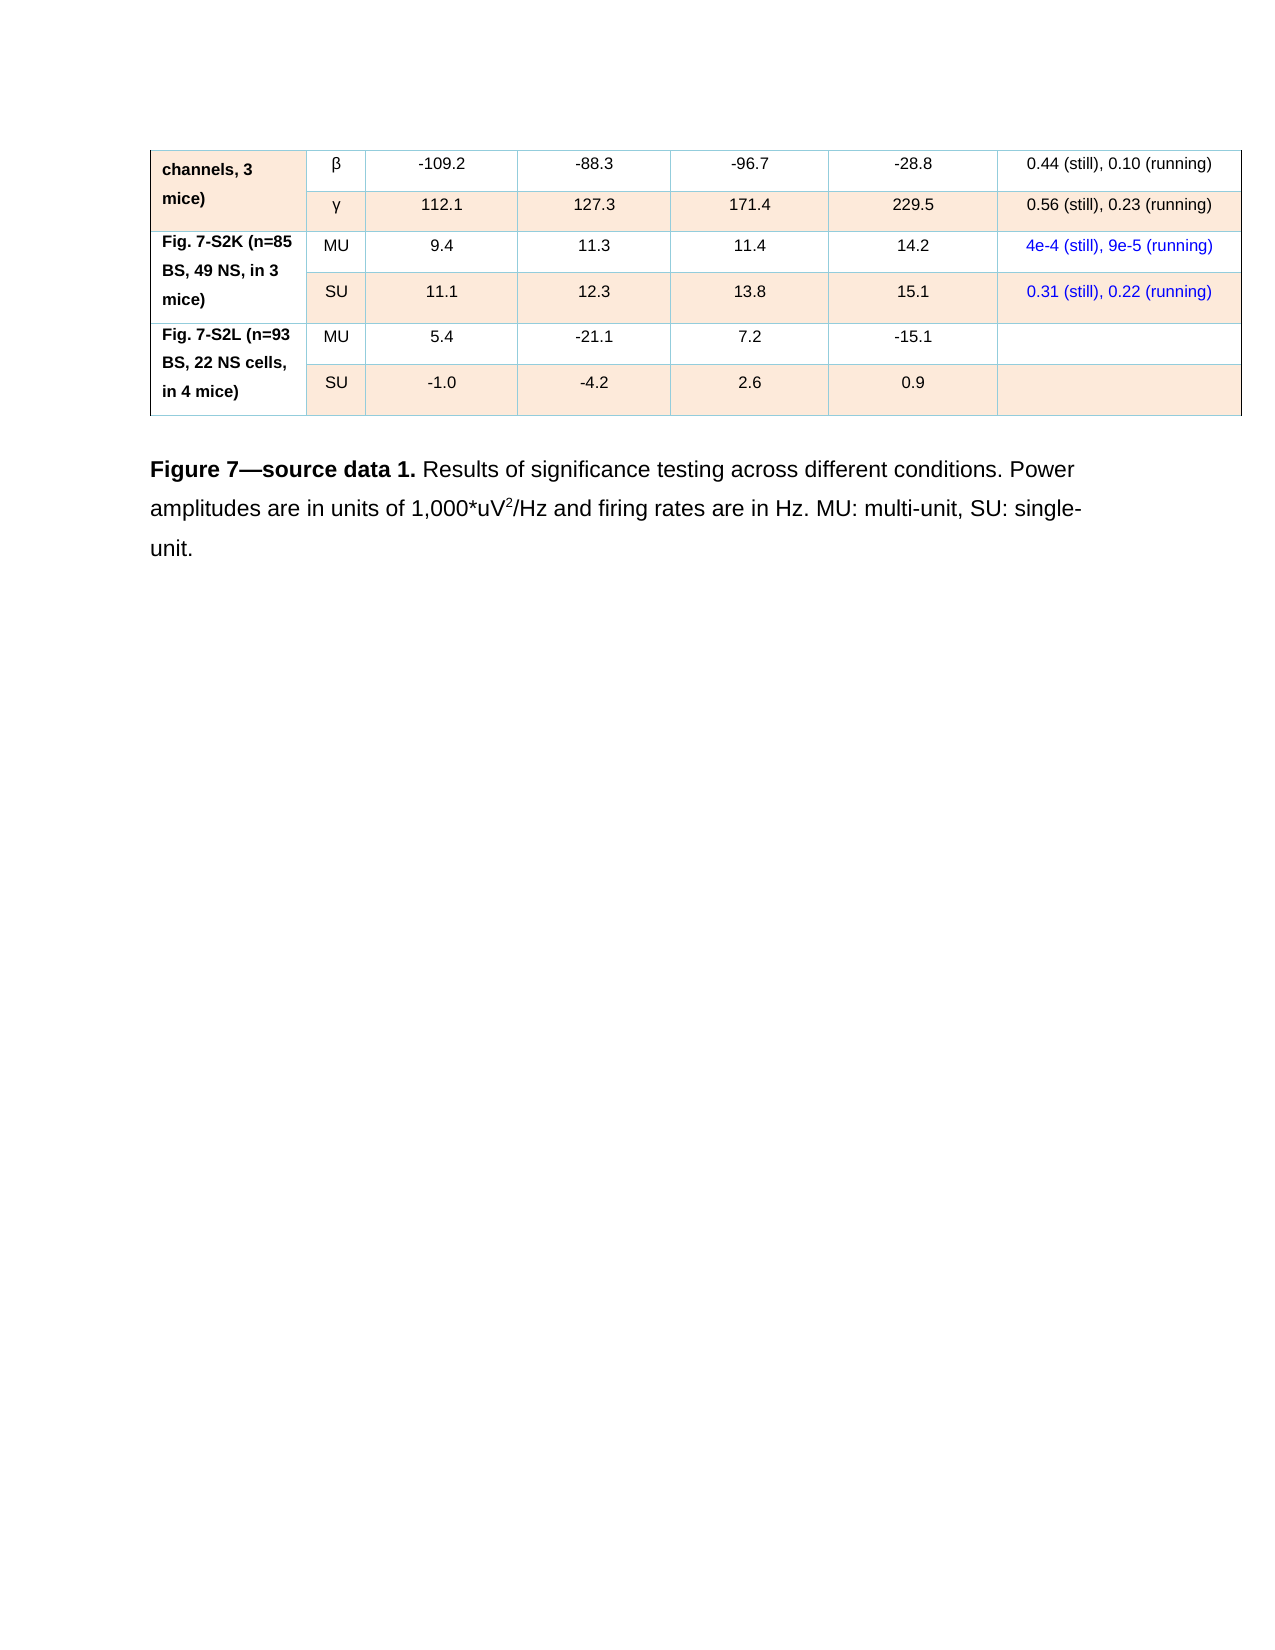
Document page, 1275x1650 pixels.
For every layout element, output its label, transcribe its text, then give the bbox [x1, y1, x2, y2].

table_cell 13.8 [671, 273, 828, 323]
table_cell 14.2 [829, 232, 997, 272]
table_cell Fig. 7-S2L (n=93 BS, 22 NS cells, in 4 mice) [151, 324, 306, 415]
table_cell SU [307, 273, 365, 323]
table_cell 0.44 (still), 0.10 (running) [998, 151, 1241, 191]
table_cell 0.31 (still), 0.22 (running) [998, 273, 1241, 323]
table_cell 7.2 [671, 324, 828, 364]
table_cell 5.4 [366, 324, 517, 364]
table_cell 9.4 [366, 232, 517, 272]
table_cell 229.5 [829, 192, 997, 231]
table_cell -109.2 [366, 151, 517, 191]
table_cell MU [307, 232, 365, 272]
table_cell [998, 324, 1241, 364]
table_cell -21.1 [518, 324, 670, 364]
table_cell γ [307, 192, 365, 231]
table_cell 4e-4 (still), 9e-5 (running) [998, 232, 1241, 272]
text Figure 7—source data 1. Results of significance testing across different conditions. Power amplitudes are in units of 1,000*uV2/Hz and firing rates are in Hz. MU: multi-unit, SU: single-unit. [150, 456, 1125, 561]
table_cell Fig. 7-S2K (n=85 BS, 49 NS, in 3 mice) [151, 232, 306, 323]
table_cell -28.8 [829, 151, 997, 191]
table_cell 12.3 [518, 273, 670, 323]
table_cell 11.4 [671, 232, 828, 272]
table_cell -88.3 [518, 151, 670, 191]
table_cell 112.1 [366, 192, 517, 231]
table_cell 0.9 [829, 365, 997, 415]
table_cell -1.0 [366, 365, 517, 415]
table_cell 11.3 [518, 232, 670, 272]
table_cell -96.7 [671, 151, 828, 191]
table_cell 127.3 [518, 192, 670, 231]
table_cell -15.1 [829, 324, 997, 364]
table_cell [998, 365, 1241, 415]
table_cell 0.56 (still), 0.23 (running) [998, 192, 1241, 231]
table_cell 15.1 [829, 273, 997, 323]
table_cell 11.1 [366, 273, 517, 323]
table_cell MU [307, 324, 365, 364]
table_cell -4.2 [518, 365, 670, 415]
table_cell 2.6 [671, 365, 828, 415]
table_cell SU [307, 365, 365, 415]
table_cell β [307, 151, 365, 191]
table_cell 171.4 [671, 192, 828, 231]
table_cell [151, 151, 306, 231]
